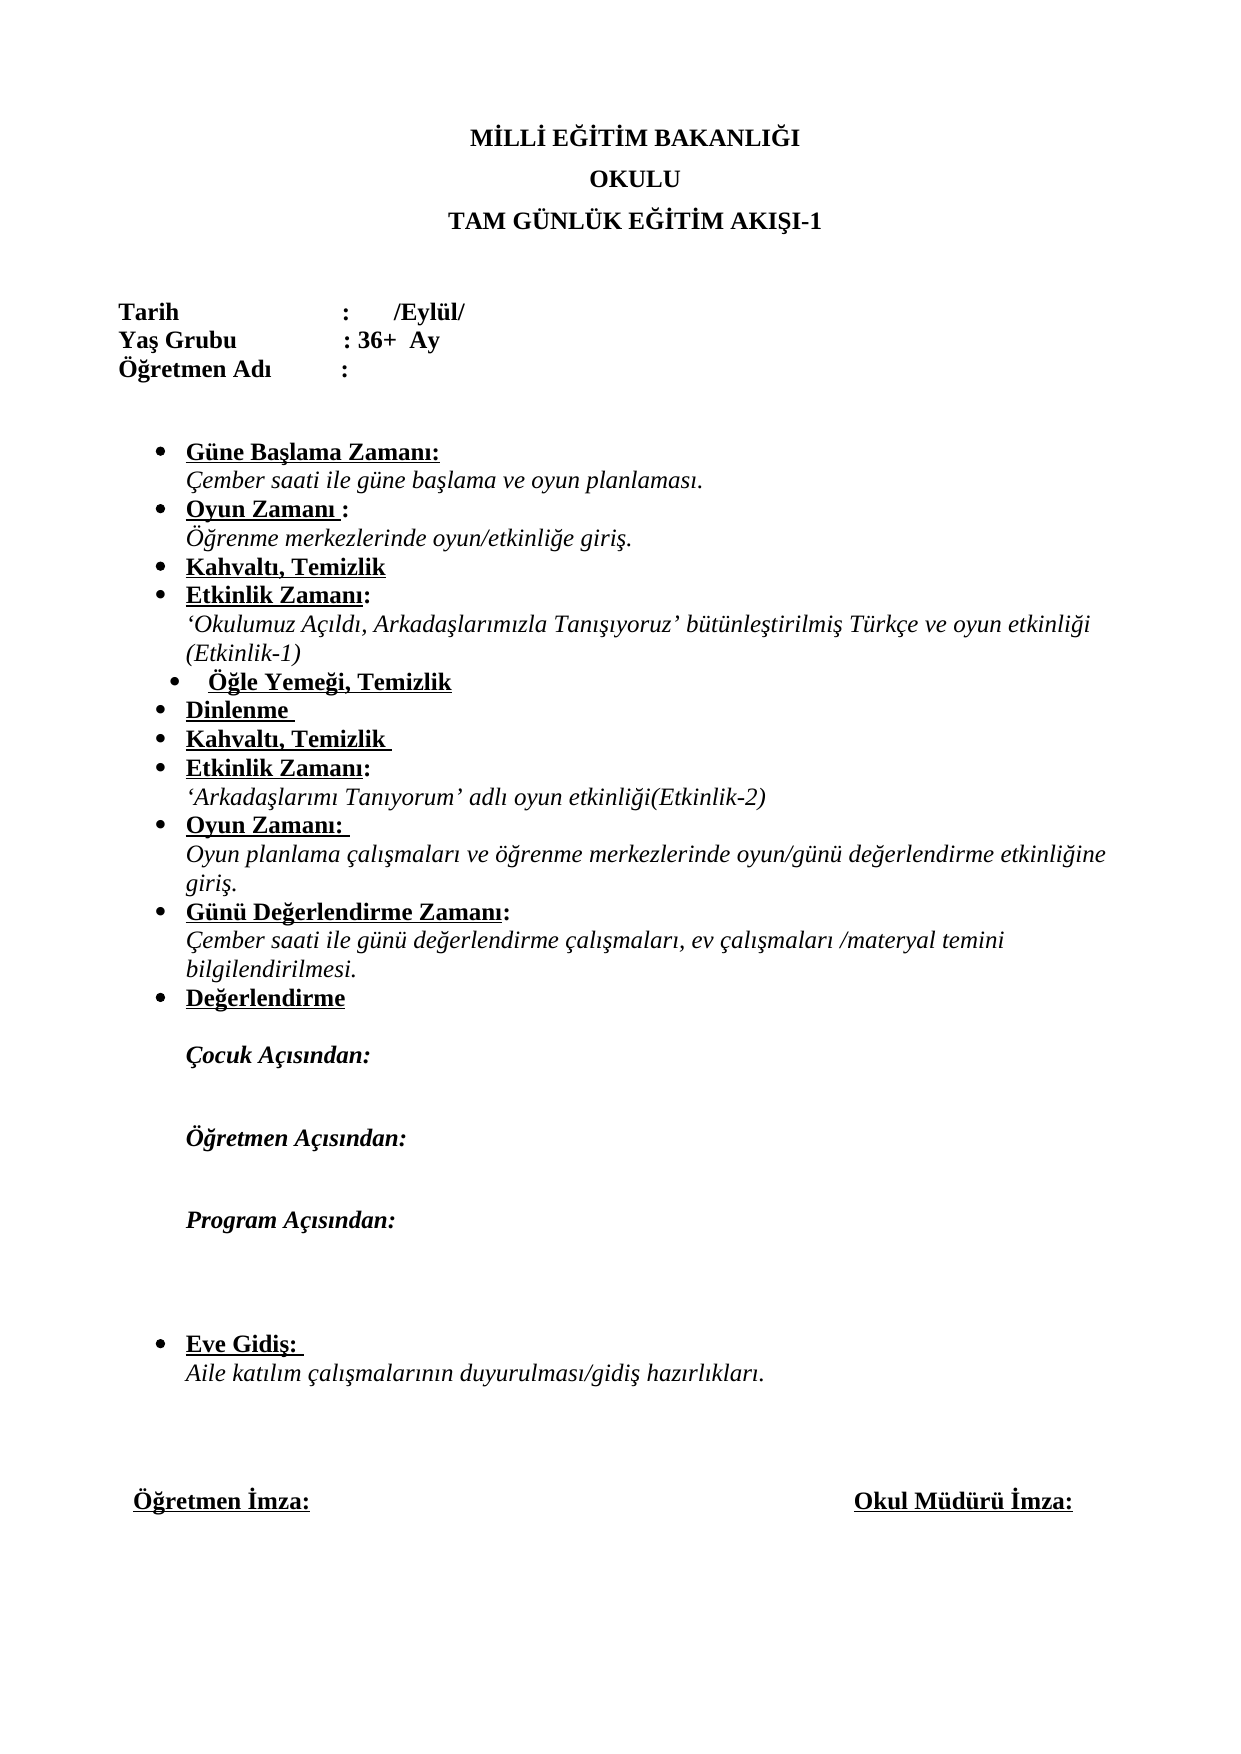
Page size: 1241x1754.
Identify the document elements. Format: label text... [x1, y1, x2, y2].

list Öğrenme merkezlerinde oyun/etkinliğe giriş. [186, 523, 1115, 552]
list Oyun Zamanı: [156, 810, 1115, 839]
text OKULU [133, 164, 1137, 193]
list Oyun Zamanı : [156, 494, 1115, 523]
list Güne Başlama Zamanı: [156, 437, 1115, 465]
list ‘Okulumuz Açıldı, Arkadaşlarımızla Tanışıyoruz’ bütünleştirilmiş Türkçe ve oyun etkinliği (Etkinlik-1) [186, 609, 1115, 667]
list Eve Gidiş: [156, 1329, 1115, 1358]
list ‘Arkadaşlarımı Tanıyorum’ adlı oyun etkinliği(Etkinlik-2) [186, 782, 1115, 810]
list Program Açısından: [186, 1205, 1114, 1234]
list Oyun planlama çalışmaları ve öğrenme merkezlerinde oyun/günü değerlendirme etkinliğine giriş. [186, 839, 1115, 897]
list Kahvaltı, Temizlik [156, 552, 1115, 580]
list Çember saati ile günü değerlendirme çalışmaları, ev çalışmaları /materyal temini bilgilendirilmesi. [186, 925, 1115, 983]
list Etkinlik Zamanı: [156, 580, 1115, 609]
text MİLLİ EĞİTİM BAKANLIĞI [133, 123, 1137, 152]
list Öğle Yemeği, Temizlik [170, 667, 1115, 695]
list Aile katılım çalışmalarının duyurulması/gidiş hazırlıkları. [186, 1358, 1115, 1387]
text Yaş Grubu : 36+ Ay [118, 325, 1137, 354]
list Çocuk Açısından: [186, 1040, 1114, 1069]
list Etkinlik Zamanı: [156, 753, 1115, 782]
text TAM GÜNLÜK EĞİTİM AKIŞI-1 [133, 206, 1137, 234]
list Çember saati ile güne başlama ve oyun planlaması. [186, 465, 1115, 494]
list Öğretmen Açısından: [186, 1123, 1114, 1152]
list Dinlenme [156, 695, 1115, 724]
list Değerlendirme [156, 983, 1115, 1012]
list Günü Değerlendirme Zamanı: [156, 897, 1115, 925]
text Öğretmen İmza: Okul Müdürü İmza: [133, 1486, 1137, 1514]
text Öğretmen Adı : [118, 354, 1137, 383]
list Kahvaltı, Temizlik [156, 724, 1115, 753]
text Tarih : /Eylül/ [118, 297, 1137, 325]
